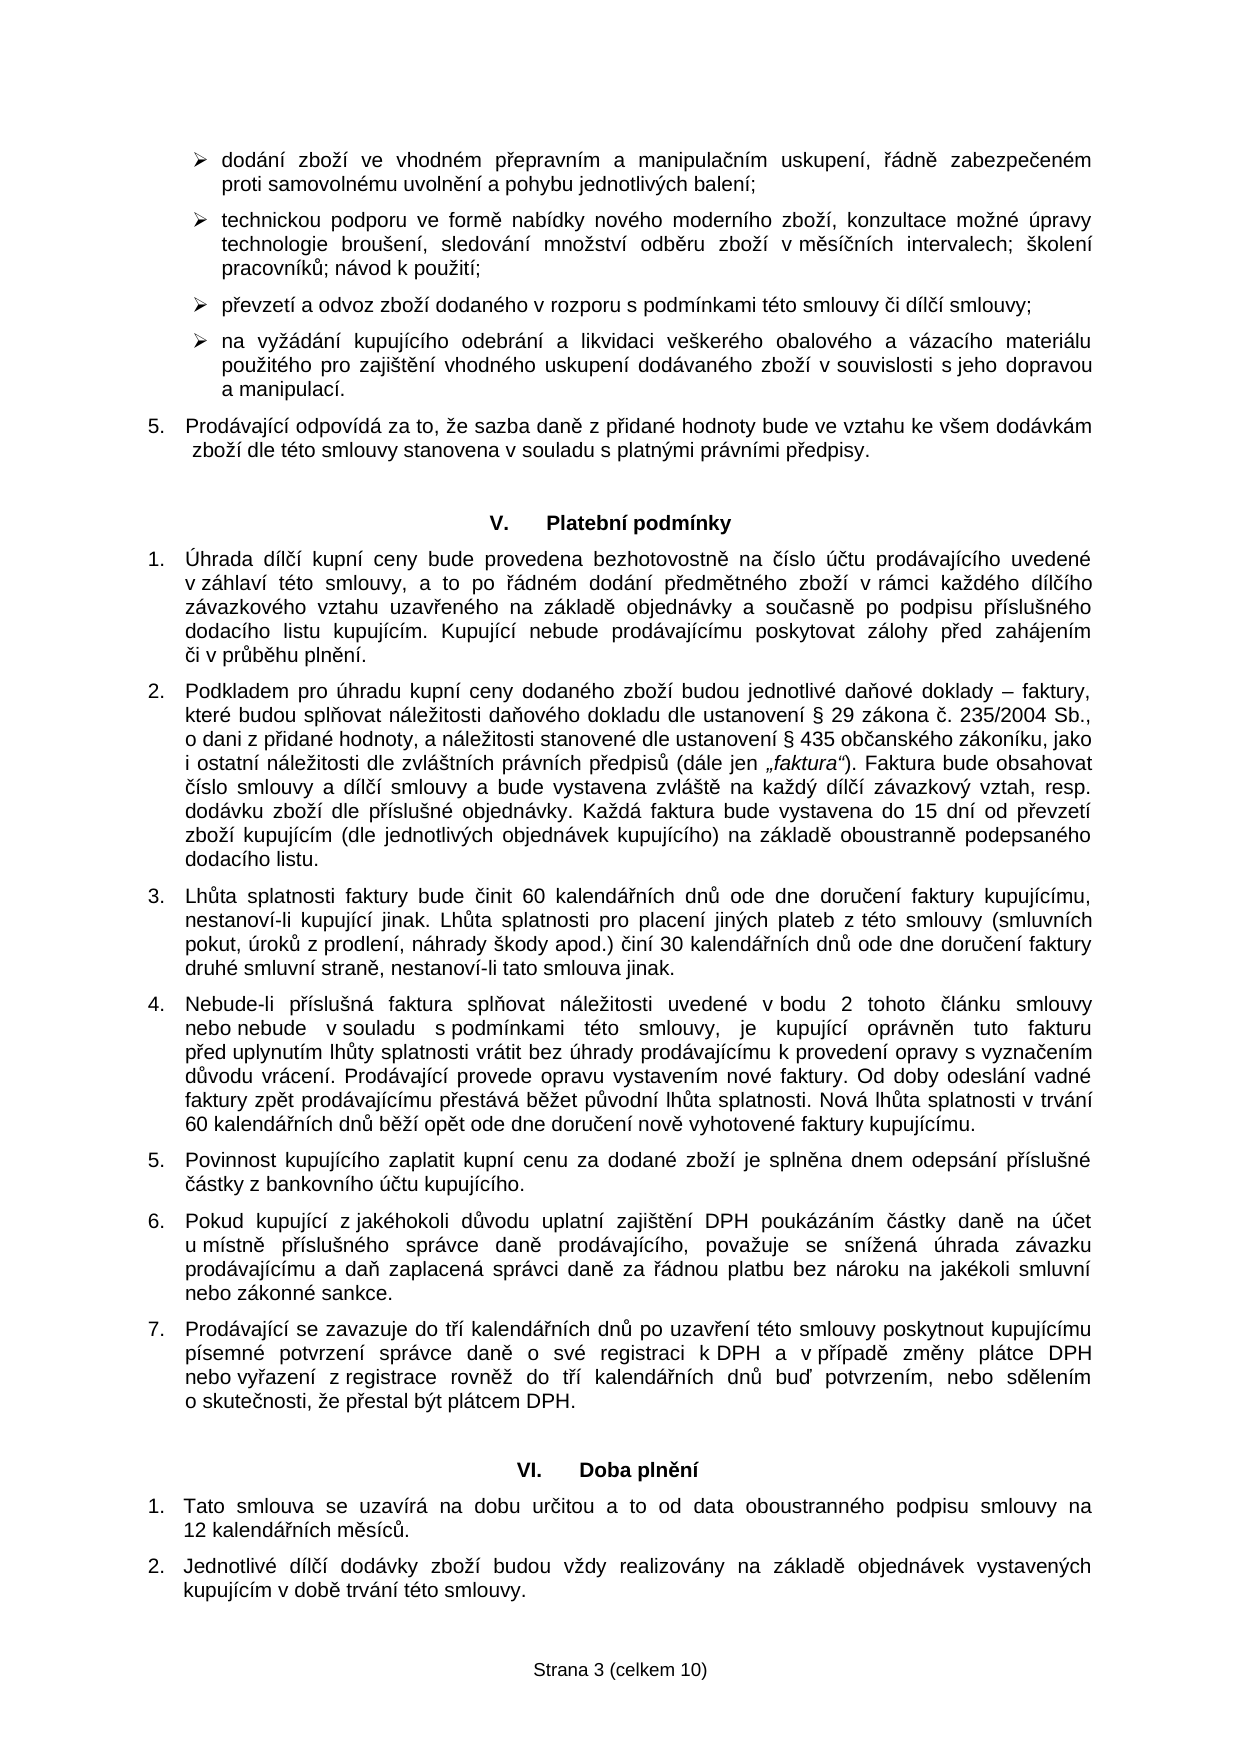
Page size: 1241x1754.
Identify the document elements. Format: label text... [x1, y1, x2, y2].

list Prodávající odpovídá za to, že sazba daně z přidané hodnoty bude ve vztahu ke všem dodávkám zboží dle této smlouvy stanovena v souladu s platnými právními předpisy. [148, 414, 1093, 462]
subtitle Doba plnění [148, 1457, 1093, 1481]
list na vyžádání kupujícího odebrání a likvidaci veškerého obalového a vázacího materiálu použitého pro zajištění vhodného uskupení dodávaného zboží v souvislosti s jeho dopravou a manipulací. [192, 329, 1093, 401]
list převzetí a odvoz zboží dodaného v rozporu s podmínkami této smlouvy či dílčí smlouvy; [192, 293, 1093, 317]
list Povinnost kupujícího zaplatit kupní cenu za dodané zboží je splněna dnem odepsání příslušné částky z bankovního účtu kupujícího. [148, 1148, 1093, 1196]
subtitle Platební podmínky [148, 511, 1093, 534]
list Podkladem pro úhradu kupní ceny dodaného zboží budou jednotlivé daňové doklady – faktury, které budou splňovat náležitosti daňového dokladu dle ustanovení § 29 zákona č. 235/2004 Sb., o dani z přidané hodnoty, a náležitosti stanovené dle ustanovení § 435 občanského zákoníku, jako i ostatní náležitosti dle zvláštních právních předpisů (dále jen „faktura“). Faktura bude obsahovat číslo smlouvy a dílčí smlouvy a bude vystavena zvláště na každý dílčí závazkový vztah, resp. dodávku zboží dle příslušné objednávky. Každá faktura bude vystavena do 15 dní od převzetí zboží kupujícím (dle jednotlivých objednávek kupujícího) na základě oboustranně podepsaného dodacího listu. [148, 679, 1093, 871]
list technickou podporu ve formě nabídky nového moderního zboží, konzultace možné úpravy technologie broušení, sledování množství odběru zboží v měsíčních intervalech; školení pracovníků; návod k použití; [192, 208, 1093, 280]
list Pokud kupující z jakéhokoli důvodu uplatní zajištění DPH poukázáním částky daně na účet u místně příslušného správce daně prodávajícího, považuje se snížená úhrada závazku prodávajícímu a daň zaplacená správci daně za řádnou platbu bez nároku na jakékoli smluvní nebo zákonné sankce. [148, 1208, 1093, 1304]
list Lhůta splatnosti faktury bude činit 60 kalendářních dnů ode dne doručení faktury kupujícímu, nestanoví-li kupující jinak. Lhůta splatnosti pro placení jiných plateb z této smlouvy (smluvních pokut, úroků z prodlení, náhrady škody apod.) činí 30 kalendářních dnů ode dne doručení faktury druhé smluvní straně, nestanoví-li tato smlouva jinak. [148, 883, 1093, 979]
list Úhrada dílčí kupní ceny bude provedena bezhotovostně na číslo účtu prodávajícího uvedené v záhlaví této smlouvy, a to po řádném dodání předmětného zboží v rámci každého dílčího závazkového vztahu uzavřeného na základě objednávky a současně po podpisu příslušného dodacího listu kupujícím. Kupující nebude prodávajícímu poskytovat zálohy před zahájením či v průběhu plnění. [148, 547, 1093, 667]
list Tato smlouva se uzavírá na dobu určitou a to od data oboustranného podpisu smlouvy na 12 kalendářních měsíců. [148, 1494, 1093, 1542]
list Jednotlivé dílčí dodávky zboží budou vždy realizovány na základě objednávek vystavených kupujícím v době trvání této smlouvy. [148, 1554, 1093, 1602]
list Nebude-li příslušná faktura splňovat náležitosti uvedené v bodu 2 tohoto článku smlouvy nebo nebude v souladu s podmínkami této smlouvy, je kupující oprávněn tuto fakturu před uplynutím lhůty splatnosti vrátit bez úhrady prodávajícímu k provedení opravy s vyznačením důvodu vrácení. Prodávající provede opravu vystavením nové faktury. Od doby odeslání vadné faktury zpět prodávajícímu přestává běžet původní lhůta splatnosti. Nová lhůta splatnosti v trvání 60 kalendářních dnů běží opět ode dne doručení nově vyhotovené faktury kupujícímu. [148, 992, 1093, 1136]
list Prodávající se zavazuje do tří kalendářních dnů po uzavření této smlouvy poskytnout kupujícímu písemné potvrzení správce daně o své registraci k DPH a v případě změny plátce DPH nebo vyřazení z registrace rovněž do tří kalendářních dnů buď potvrzením, nebo sdělením o skutečnosti, že přestal být plátcem DPH. [148, 1317, 1093, 1413]
list dodání zboží ve vhodném přepravním a manipulačním uskupení, řádně zabezpečeném proti samovolnému uvolnění a pohybu jednotlivých balení; [192, 148, 1093, 196]
